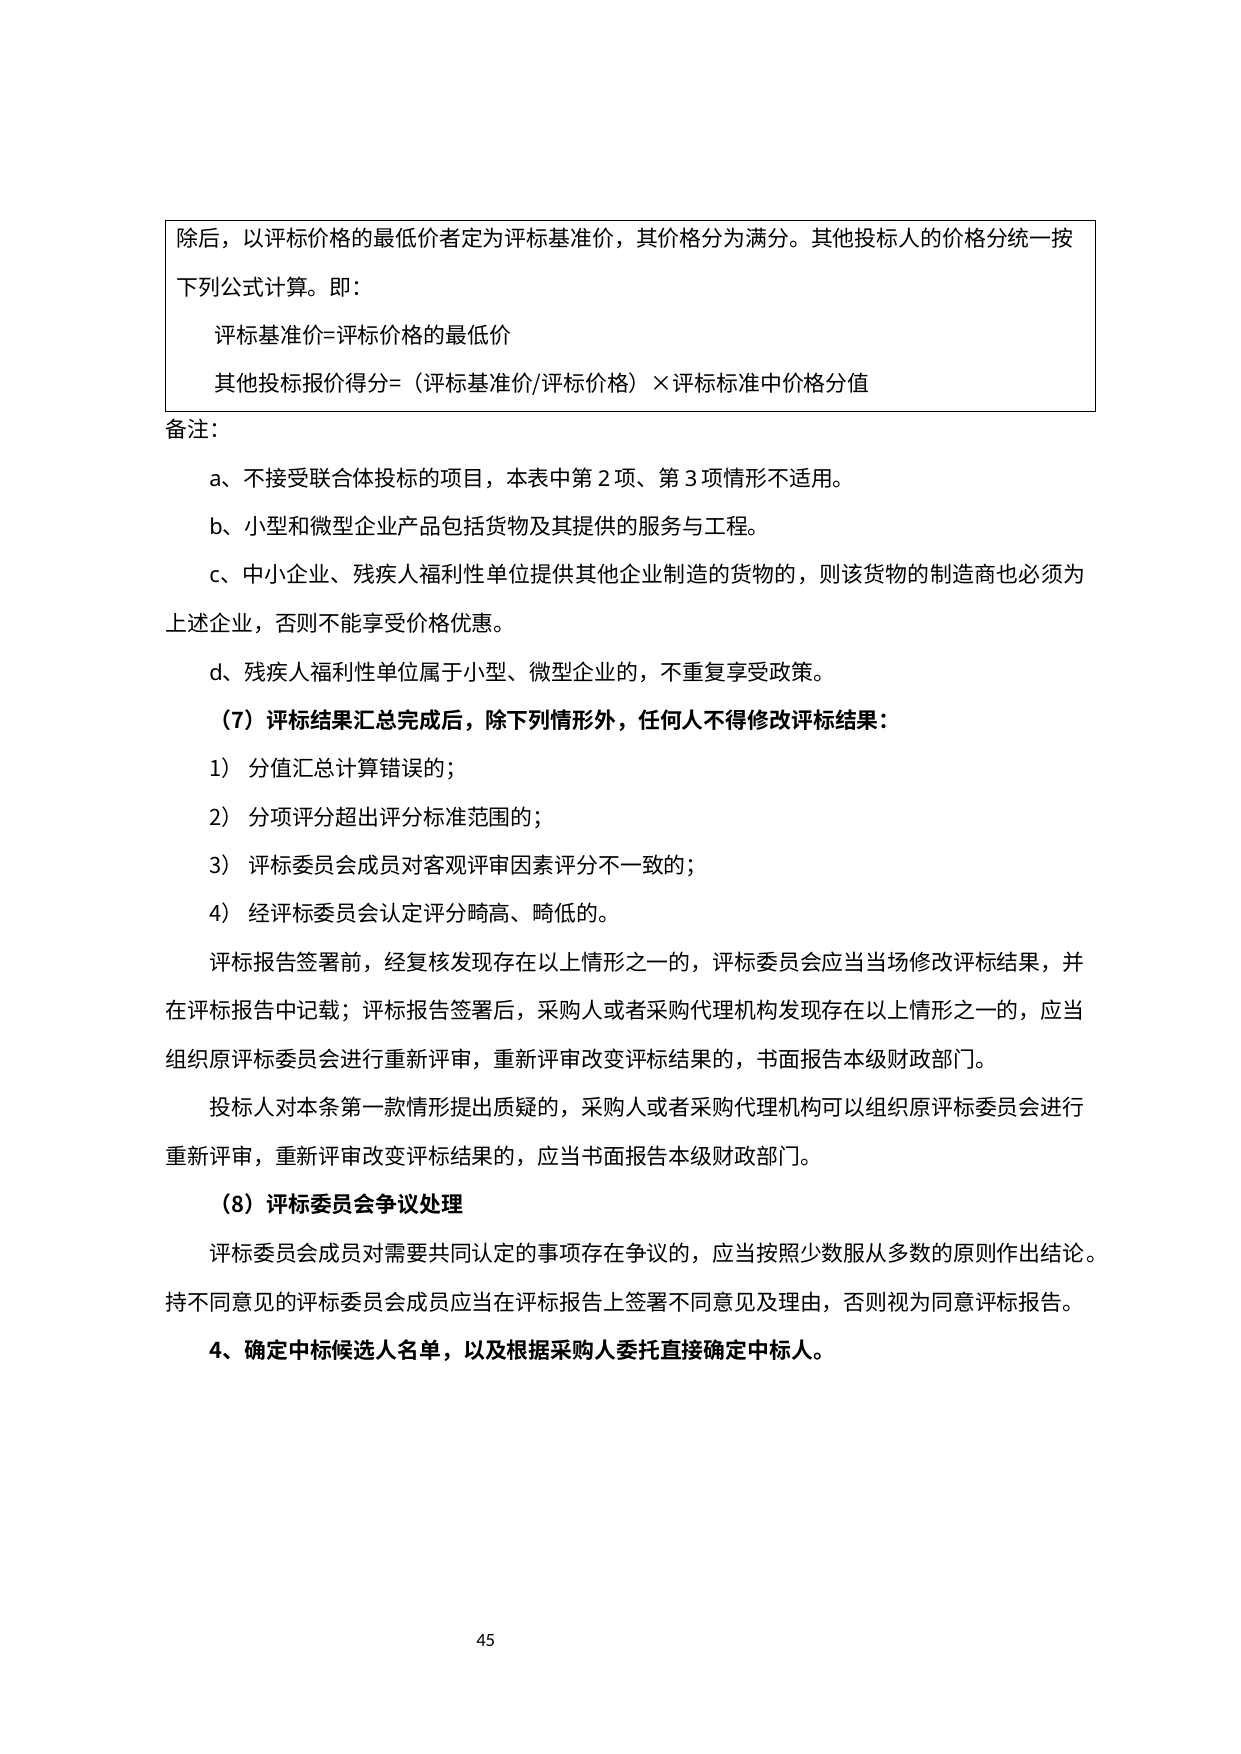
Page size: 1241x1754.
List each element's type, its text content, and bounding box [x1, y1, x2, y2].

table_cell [166, 221, 1095, 411]
text （7）评标结果汇总完成后，除下列情形外，任何人不得修改评标结果： [165, 702, 1087, 735]
text a、不接受联合体投标的项目，本表中第2项、第3项情形不适用。 [165, 460, 1087, 493]
text 3） 评标委员会成员对客观评审因素评分不一致的； [165, 847, 1087, 880]
text 投标人对本条第一款情形提出质疑的，采购人或者采购代理机构可以组织原评标委员会进行重新评审，重新评审改变评标结果的，应当书面报告本级财政部门。 [165, 1090, 1087, 1171]
text 备注： [165, 412, 1087, 444]
text 1） 分值汇总计算错误的； [165, 751, 1087, 783]
text c、中小企业、残疾人福利性单位提供其他企业制造的货物的，则该货物的制造商也必须为上述企业，否则不能享受价格优惠。 [165, 557, 1087, 638]
text d、残疾人福利性单位属于小型、微型企业的，不重复享受政策。 [165, 654, 1087, 687]
text 4、确定中标候选人名单，以及根据采购人委托直接确定中标人。 [165, 1332, 1087, 1365]
text b、小型和微型企业产品包括货物及其提供的服务与工程。 [165, 509, 1087, 541]
text （8）评标委员会争议处理 [165, 1187, 1087, 1219]
text 评标报告签署前，经复核发现存在以上情形之一的，评标委员会应当当场修改评标结果，并在评标报告中记载；评标报告签署后，采购人或者采购代理机构发现存在以上情形之一的，应当组织原评标委员会进行重新评审，重新评审改变评标结果的，书面报告本级财政部门。 [165, 944, 1087, 1074]
text 2） 分项评分超出评分标准范围的； [165, 799, 1087, 832]
text 4） 经评标委员会认定评分畸高、畸低的。 [165, 896, 1087, 928]
text 评标委员会成员对需要共同认定的事项存在争议的，应当按照少数服从多数的原则作出结论。持不同意见的评标委员会成员应当在评标报告上签署不同意见及理由，否则视为同意评标报告。 [165, 1235, 1087, 1317]
